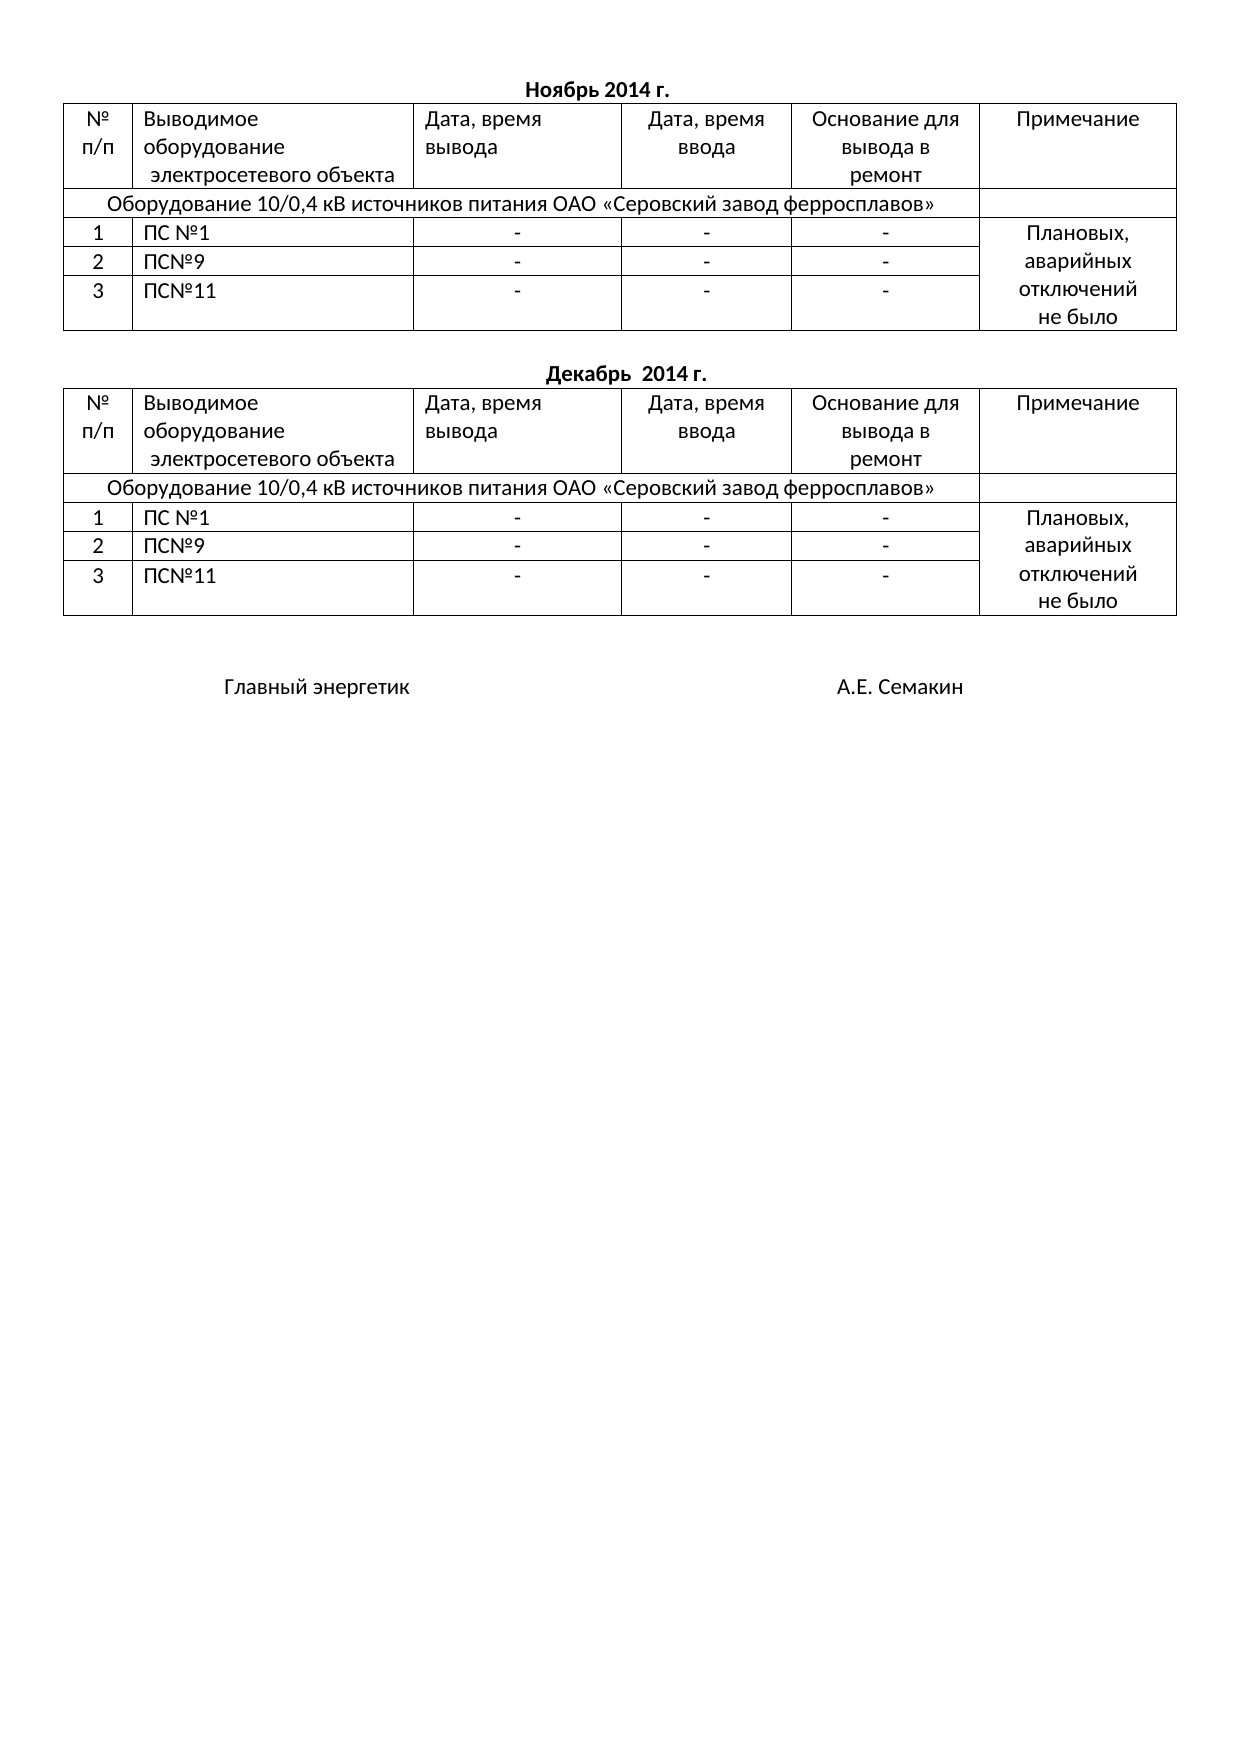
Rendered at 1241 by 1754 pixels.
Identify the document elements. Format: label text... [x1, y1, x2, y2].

table_header Основание для вывода в ремонт [792, 389, 979, 472]
table_cell - [622, 218, 791, 246]
table_cell - [792, 276, 979, 330]
table_cell - [792, 247, 979, 275]
table_cell 3 [64, 561, 132, 615]
table_cell - [792, 503, 979, 531]
table_header Примечание [980, 389, 1176, 472]
table_cell [980, 189, 1176, 217]
table_cell - [622, 532, 791, 560]
table_cell - [622, 561, 791, 615]
table_cell Плановых, аварийных отключений не было [980, 503, 1176, 615]
table_cell - [622, 247, 791, 275]
text Декабрь 2014 г. [75, 359, 1165, 387]
table_cell ПС №1 [133, 503, 413, 531]
table_cell ПС№11 [133, 561, 413, 615]
text Ноябрь 2014 г. [75, 75, 1165, 103]
table_header Примечание [980, 104, 1176, 188]
table_cell [980, 474, 1176, 502]
text Главный энергетик А.Е. Семакин [75, 672, 1165, 700]
table_header Дата, время вывода [414, 389, 621, 472]
table_cell - [414, 247, 621, 275]
table_cell Плановых, аварийных отключений не было [980, 218, 1176, 330]
table_cell ПС№9 [133, 532, 413, 560]
table_cell 1 [64, 503, 132, 531]
table_header Дата, время ввода [622, 389, 791, 472]
table_cell ПС№9 [133, 247, 413, 275]
table_cell 2 [64, 247, 132, 275]
table_cell ПС№11 [133, 276, 413, 330]
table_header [133, 104, 413, 188]
table_header № п/п [64, 104, 132, 188]
table_cell - [622, 503, 791, 531]
table_header № п/п [64, 389, 132, 472]
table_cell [64, 189, 979, 217]
table_cell - [414, 503, 621, 531]
table_cell - [414, 276, 621, 330]
table_header Дата, время ввода [622, 104, 791, 188]
table_cell 2 [64, 532, 132, 560]
table_header Выводимое оборудование электросетевого объекта [133, 389, 413, 472]
table_cell - [414, 532, 621, 560]
table_cell Оборудование 10/0,4 кВ источников питания ОАО «Серовский завод ферросплавов» [64, 474, 979, 502]
table_header Основание для вывода в ремонт [792, 104, 979, 188]
table_cell 3 [64, 276, 132, 330]
table_cell ПС №1 [133, 218, 413, 246]
table_cell - [414, 561, 621, 615]
table_header Дата, время вывода [414, 104, 621, 188]
table_cell 1 [64, 218, 132, 246]
table_cell - [792, 532, 979, 560]
table_cell - [622, 276, 791, 330]
table_cell - [414, 218, 621, 246]
table_cell - [792, 218, 979, 246]
table_cell - [792, 561, 979, 615]
